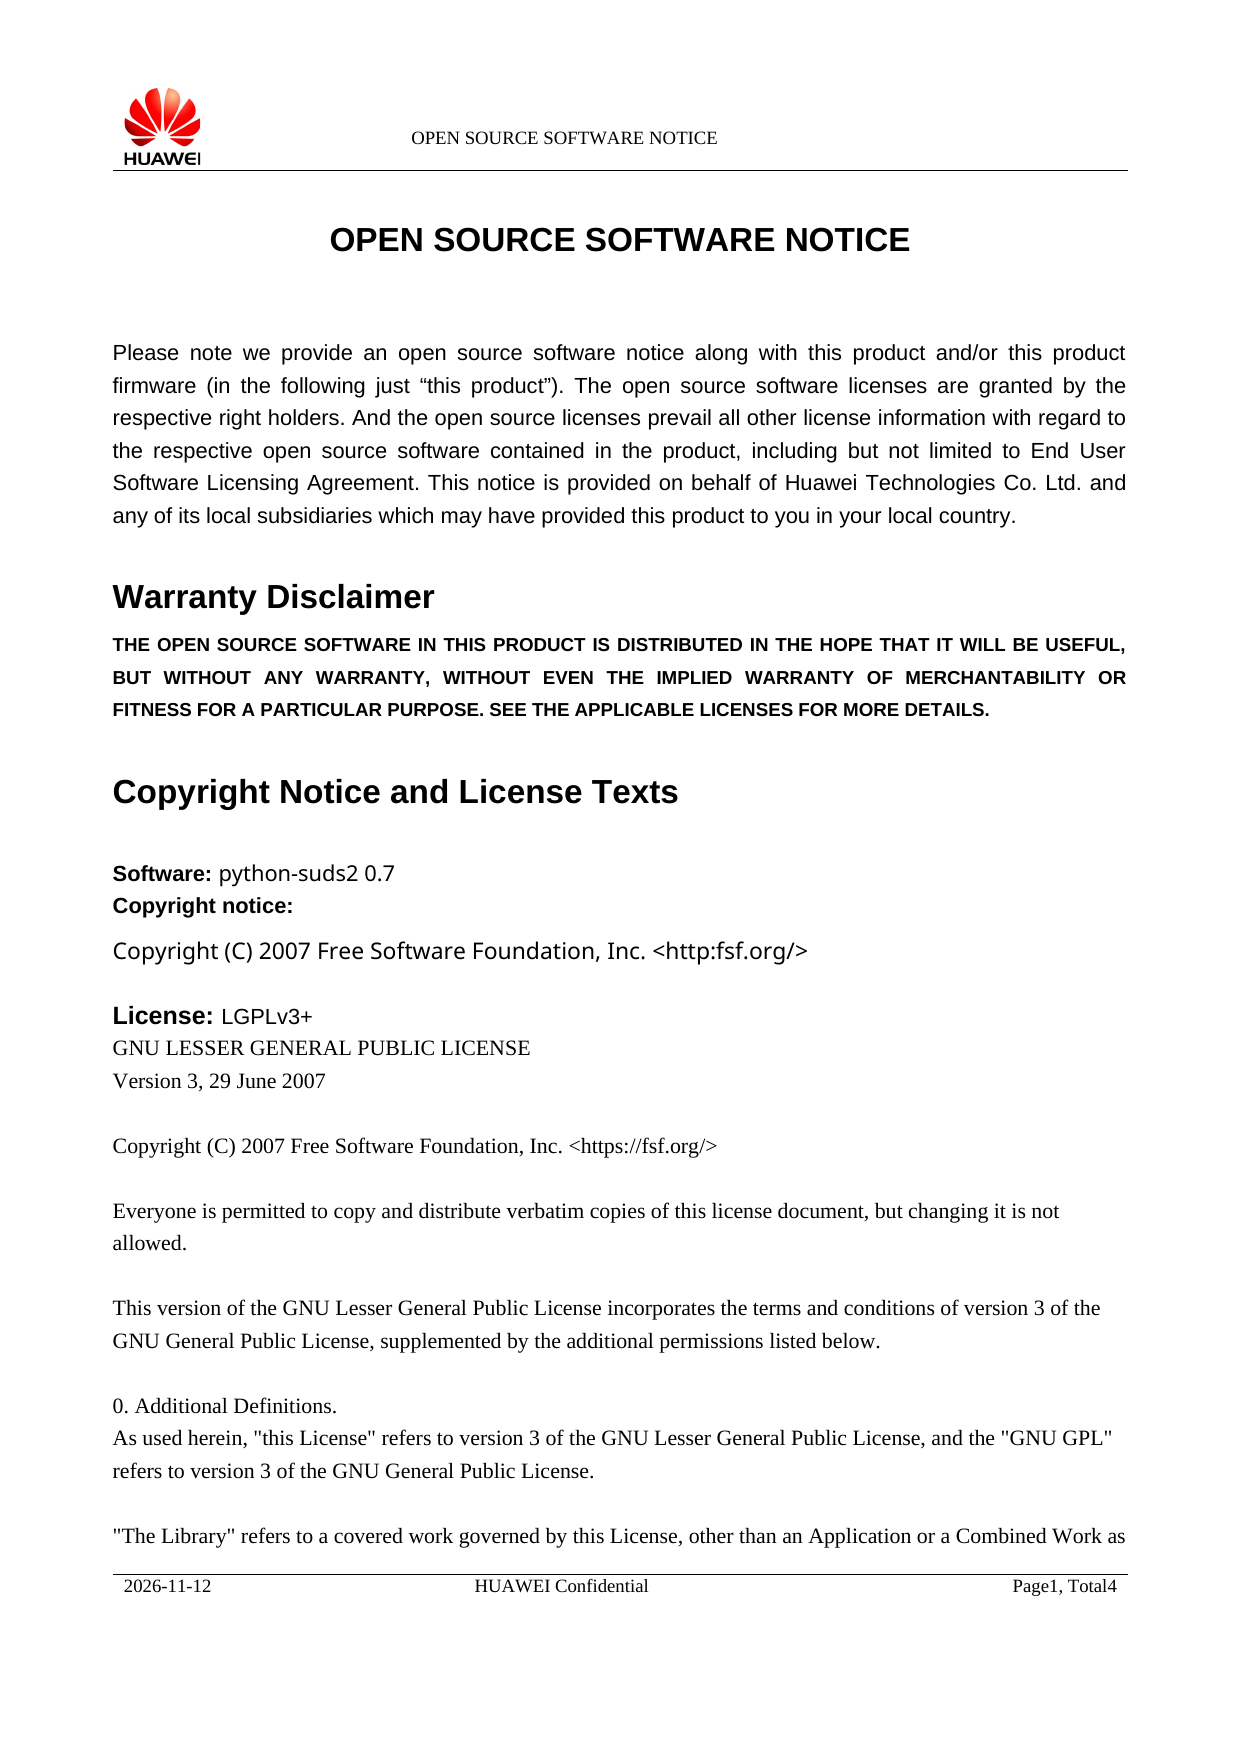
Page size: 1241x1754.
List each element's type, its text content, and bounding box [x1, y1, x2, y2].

title Software: python-suds2 0.7 [112, 856, 1128, 889]
text Copyright (C) 2007 Free Software Foundation, Inc. <http:fsf.org/> [112, 934, 1128, 999]
text License: LGPLv3+ [112, 999, 1128, 1031]
text Copyright Notice and License Texts [112, 759, 1128, 824]
picture [124, 88, 201, 165]
text OPEN SOURCE SOFTWARE NOTICE [112, 206, 1128, 271]
text Warranty Disclaimer [112, 564, 1128, 629]
text Copyright notice: [112, 889, 1128, 921]
text The open source software in this product is distributed in the hope that it will be useful, but WITHOUT ANY WARRANTY, without even the implied warranty of MERCHANTABILITY or FITNESS FOR A PARTICULAR PURPOSE. See the applicable licenses for more details. [112, 629, 1128, 726]
text Please note we provide an open source software notice along with this product and/or this product firmware (in the following just “this product”). The open source software licenses are granted by the respective right holders. And the open source licenses prevail all other license information with regard to the respective open source software contained in the product, including but not limited to End User Software Licensing Agreement. This notice is provided on behalf of Huawei Technologies Co. Ltd. and any of its local subsidiaries which may have provided this product to you in your local country. [112, 336, 1128, 531]
